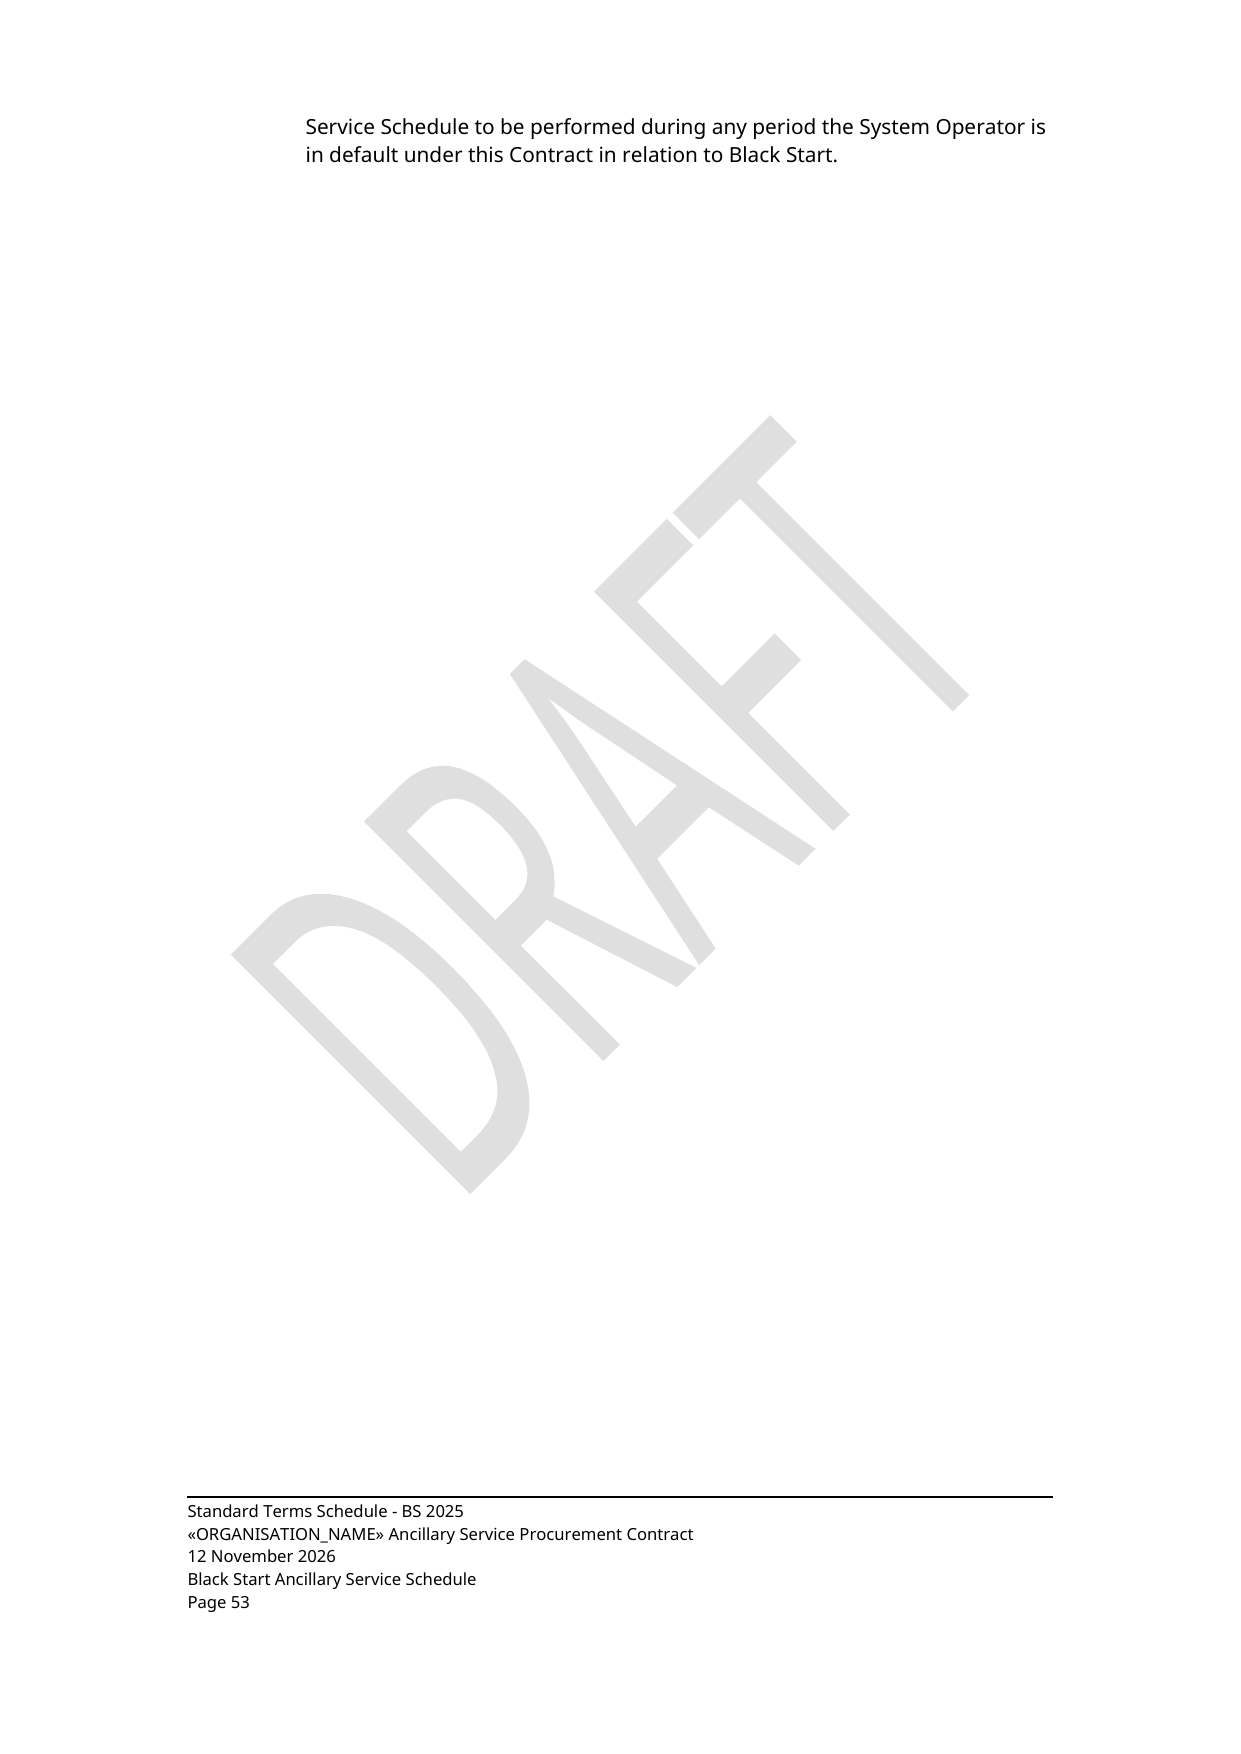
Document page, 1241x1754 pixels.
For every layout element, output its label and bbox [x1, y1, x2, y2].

text [305, 112, 1053, 169]
